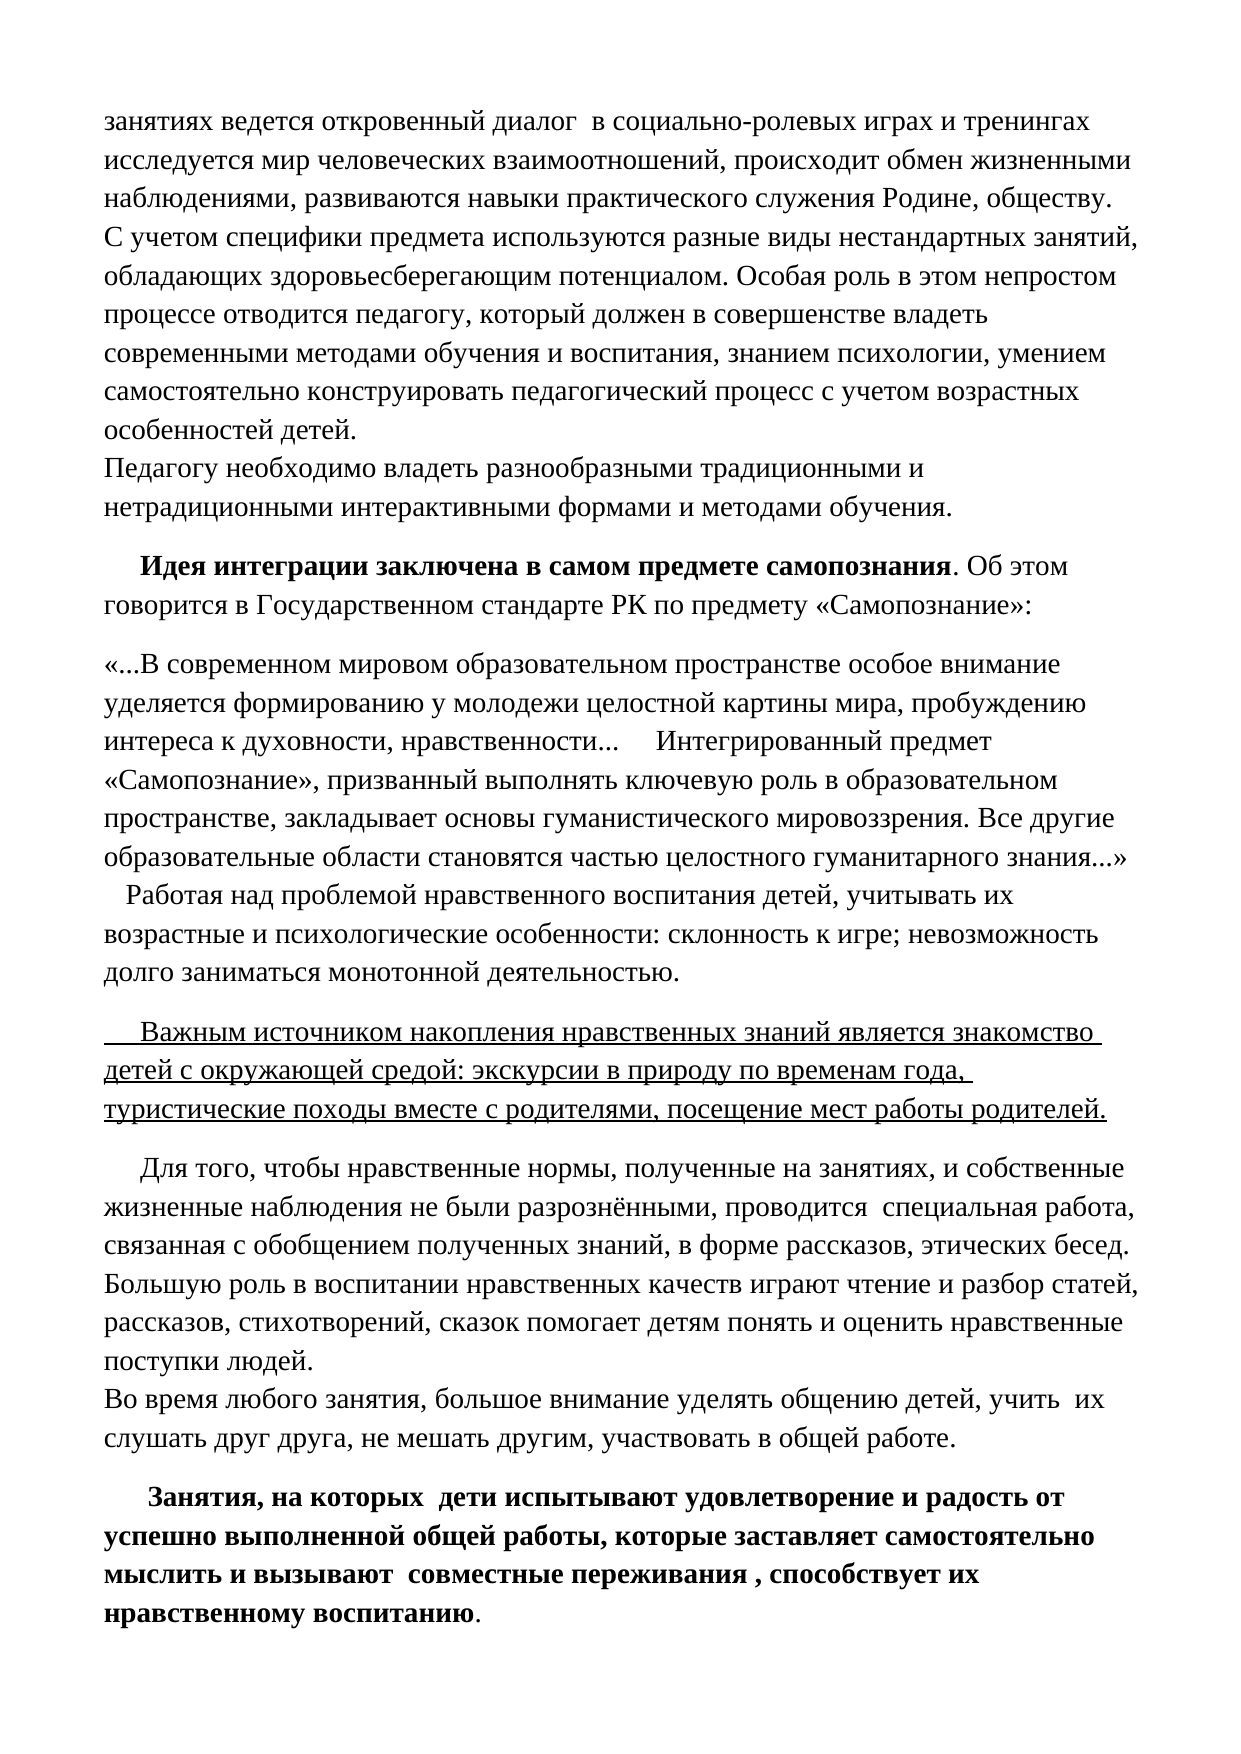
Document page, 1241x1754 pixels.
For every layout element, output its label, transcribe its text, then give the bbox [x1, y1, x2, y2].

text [103, 103, 1152, 522]
text Идея интеграции заключена в самом предмете самопознания. Об этом говорится в Государственном стандарте РК по предмету «Самопознание»: [103, 548, 1152, 620]
text Для того, чтобы нравственные нормы, полученные на занятиях, и собственные жизненные наблюдения не были разрознёнными, проводится специальная работа, связанная с обобщением полученных знаний, в форме рассказов, этических бесед. Большую роль в воспитании нравственных качеств играют чтение и разбор статей, рассказов, стихотворений, сказок помогает детям понять и оценить нравственные поступки людей. Во время любого занятия, большое внимание уделять общению детей, учить их слушать друг друга, не мешать другим, участвовать в общей работе. [103, 1150, 1152, 1454]
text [103, 1479, 1152, 1629]
text «...В современном мировом образовательном пространстве особое внимание уделяется формированию у молодежи целостной картины мира, пробуждению интереса к духовности, нравственности... Интегрированный предмет «Самопознание», призванный выполнять ключевую роль в образовательном пространстве, закладывает основы гуманистического мировоззрения. Все другие образовательные области становятся частью целостного гуманитарного знания...» Работая над проблемой нравственного воспитания детей, учитывать их возрастные и психологические особенности: склонность к игре; невозможность долго заниматься монотонной деятельностью. [103, 646, 1152, 988]
text Важным источником накопления нравственных знаний является знакомство детей с окружающей средой: экскурсии в природу по временам года, туристические походы вместе с родителями, посещение мест работы родителей. [103, 1014, 1152, 1124]
